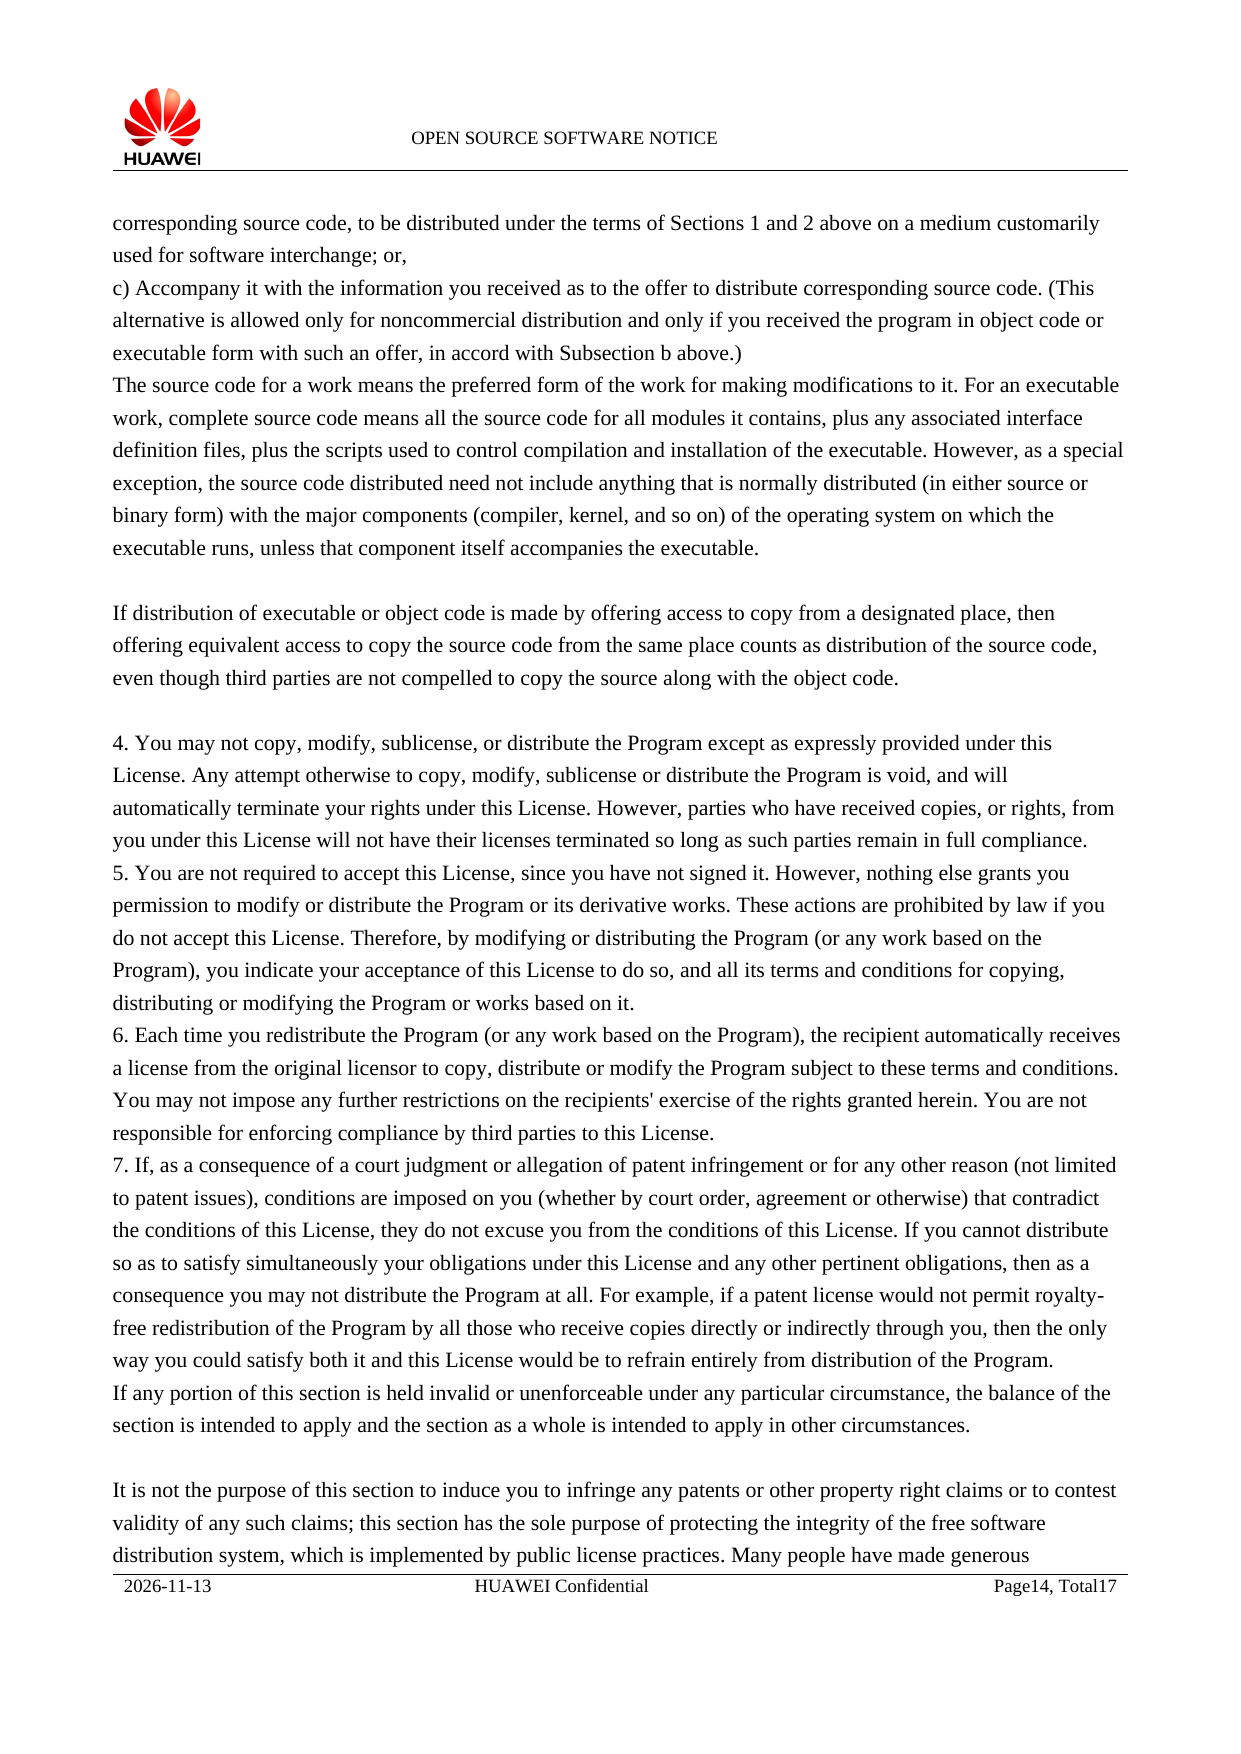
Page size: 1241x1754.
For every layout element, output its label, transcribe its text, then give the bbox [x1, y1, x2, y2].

picture [124, 88, 201, 165]
